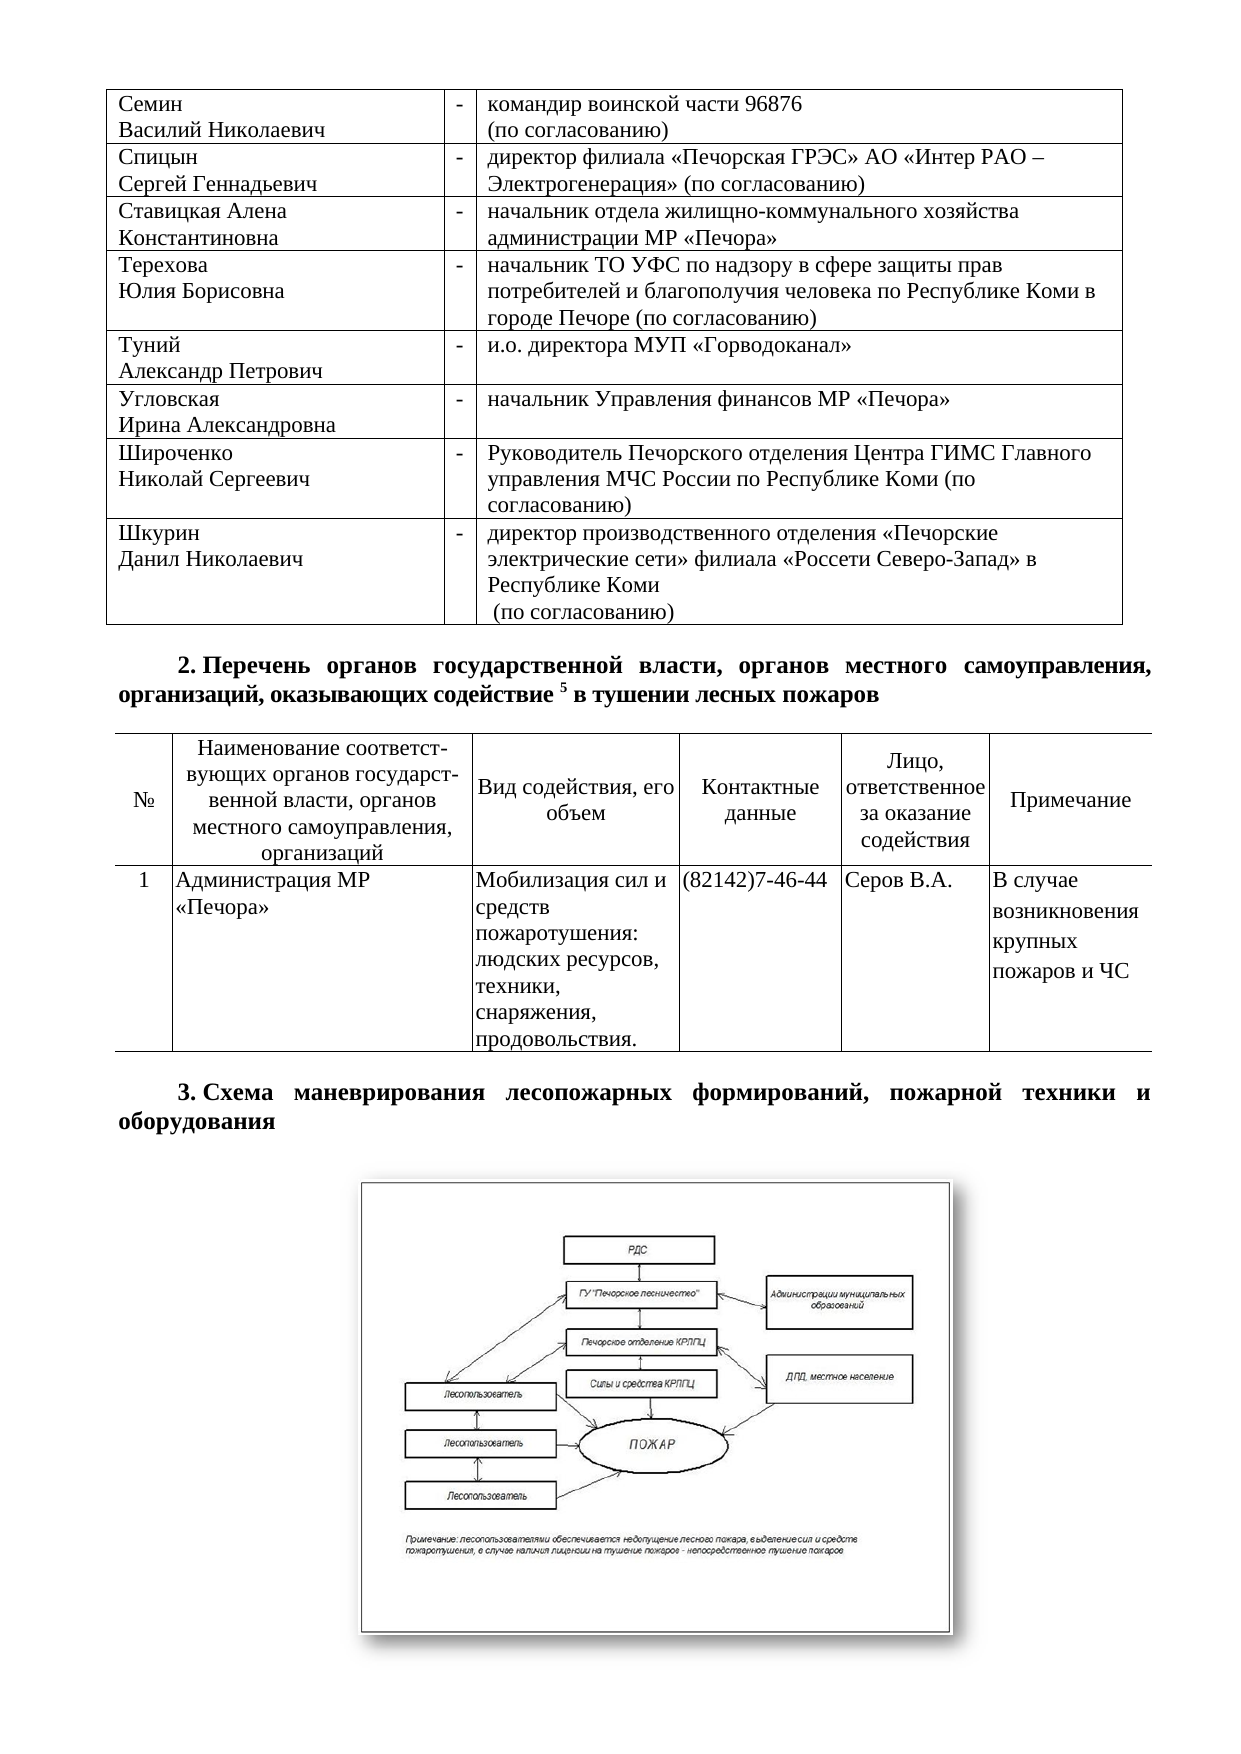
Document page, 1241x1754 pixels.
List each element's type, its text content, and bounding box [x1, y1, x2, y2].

table_cell директор филиала «Печорская ГРЭС» АО «Интер РАО – Электрогенерация» (по согласованию) [477, 144, 1122, 196]
table_cell - [445, 90, 476, 142]
picture [338, 1159, 991, 1673]
table_header Примечание [990, 734, 1152, 865]
table_cell 1 [115, 866, 172, 1051]
table_cell Туний Александр Петрович [107, 331, 444, 384]
table_header Наименование соответствующих органов государственной власти, органов местного самоуправления, организаций [173, 734, 472, 865]
table_cell Широченко Николай Сергеевич [107, 439, 444, 518]
table_cell - [445, 519, 476, 624]
table_cell Мобилизация сил и средств пожаротушения: людских ресурсов, техники, снаряжения, продовольствия. [473, 866, 679, 1051]
table_cell Терехова Юлия Борисовна [107, 251, 444, 330]
table_header Вид содействия, его объем [473, 734, 679, 865]
table_cell начальник отдела жилищно-коммунального хозяйства администрации МР «Печора» [477, 197, 1122, 250]
table_cell начальник ТО УФС по надзору в сфере защиты прав потребителей и благополучия человека по Республике Коми в городе Печоре (по согласованию) [477, 251, 1122, 330]
text 2. Перечень органов государственной власти, органов местного самоуправления, организаций, оказывающих содействие 5 в тушении лесных пожаров [118, 650, 1152, 708]
table_cell Угловская Ирина Александровна [107, 385, 444, 437]
table_cell начальник Управления финансов МР «Печора» [477, 385, 1122, 437]
table_cell В случае возникновения крупных пожаров и ЧС [990, 866, 1152, 1051]
table_cell - [445, 197, 476, 250]
table_cell Семин Василий Николаевич [107, 90, 444, 142]
table_cell директор производственного отделения «Печорские электрические сети» филиала «Россети Северо-Запад» в Республике Коми (по согласованию) [477, 519, 1122, 624]
table_cell Ставицкая Алена Константиновна [107, 197, 444, 250]
table_cell Спицын Сергей Геннадьевич [107, 144, 444, 196]
table_cell (82142)7-46-44 [680, 866, 841, 1051]
table_header Лицо, ответственное за оказание содействия [842, 734, 989, 865]
table_cell - [445, 439, 476, 518]
table_cell Шкурин Данил Николаевич [107, 519, 444, 624]
table_cell - [445, 251, 476, 330]
table_cell - [445, 385, 476, 437]
table_cell командир воинской части 96876 (по согласованию) [477, 90, 1122, 142]
table_cell Серов В.А. [842, 866, 989, 1051]
table_cell - [445, 144, 476, 196]
table_header № [115, 734, 172, 865]
text 3. Схема маневрирования лесопожарных формирований, пожарной техники и оборудования [118, 1077, 1152, 1134]
table_header Контактные данные [680, 734, 841, 865]
table_cell - [445, 331, 476, 384]
table_cell Администрация МР «Печора» [173, 866, 472, 1051]
table_cell и.о. директора МУП «Горводоканал» [477, 331, 1122, 384]
table_cell Руководитель Печорского отделения Центра ГИМС Главного управления МЧС России по Республике Коми (по согласованию) [477, 439, 1122, 518]
